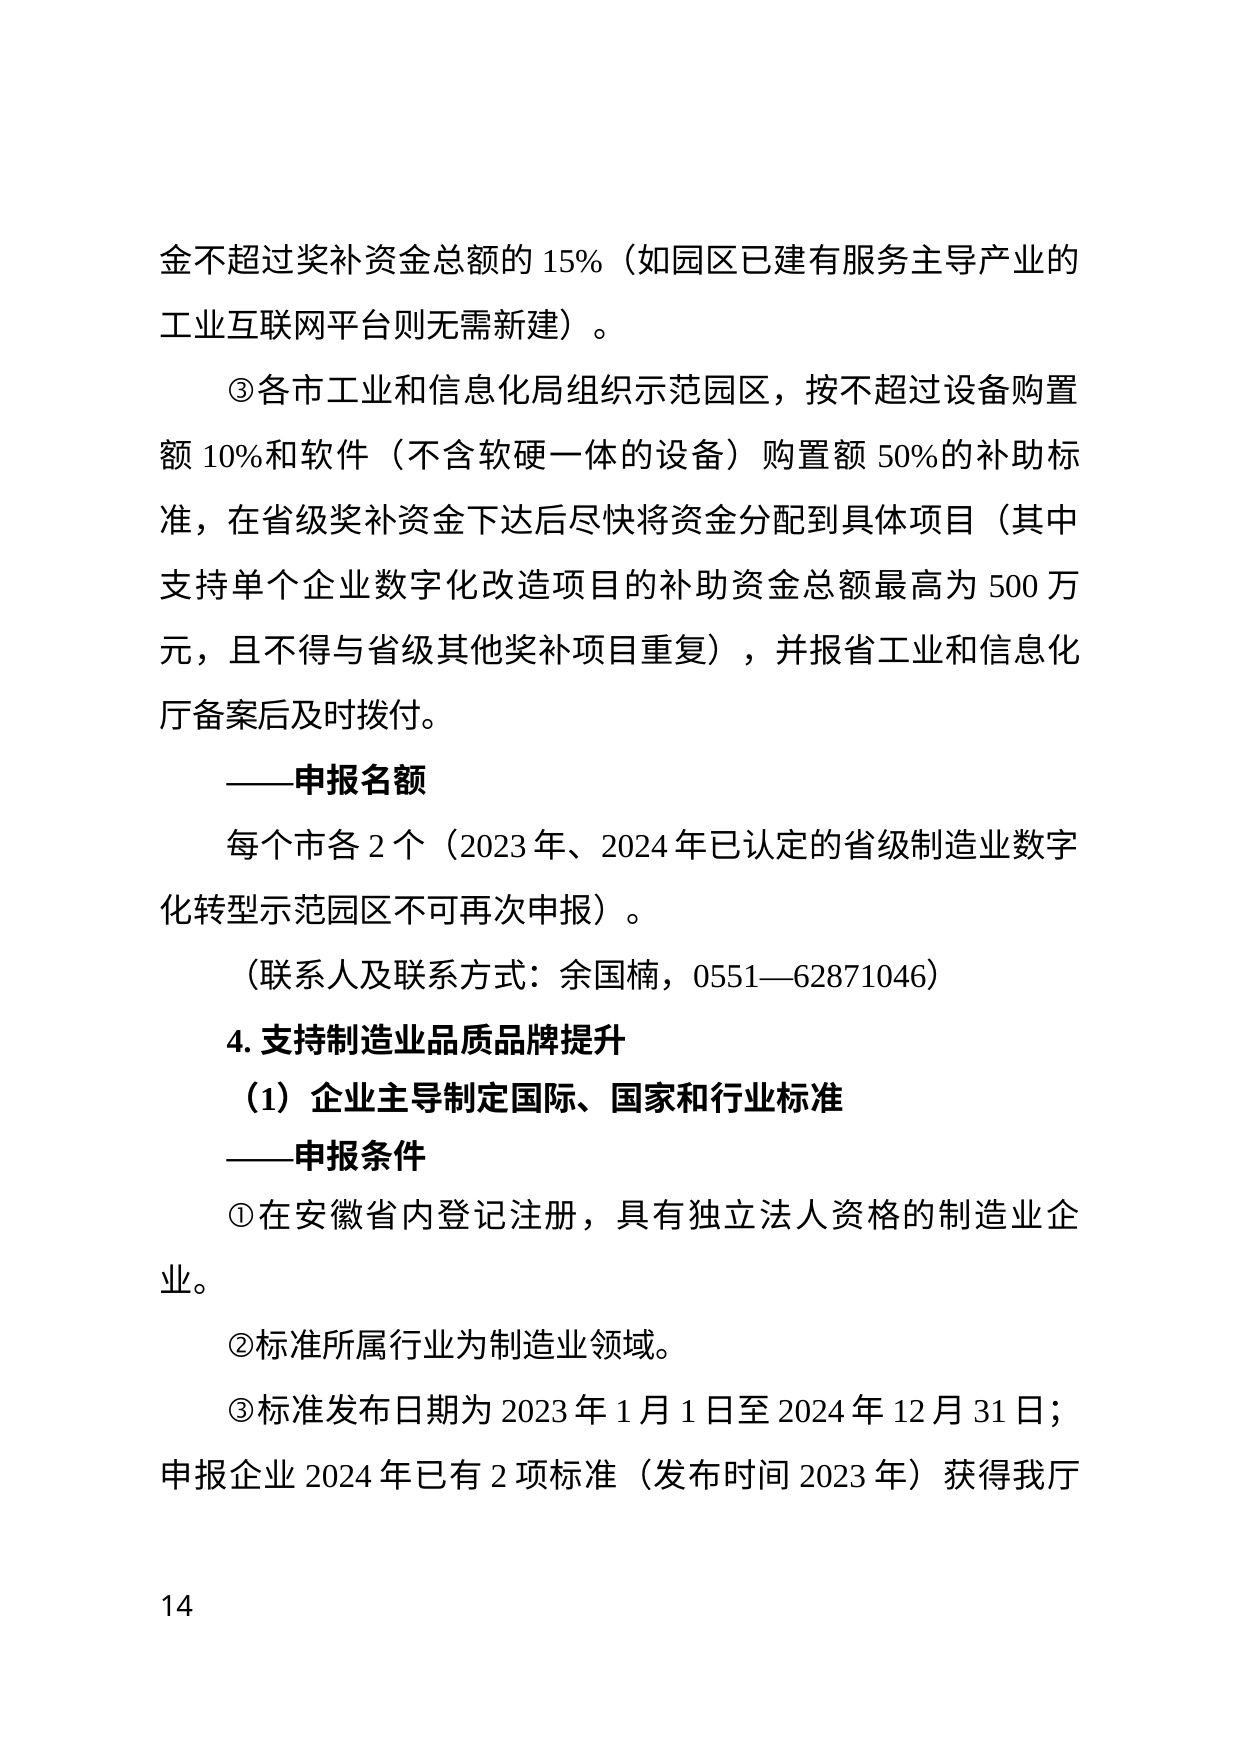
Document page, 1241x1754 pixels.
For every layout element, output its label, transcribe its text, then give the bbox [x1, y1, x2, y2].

subtitle 各市工业和信息化局组织示范园区，按不超过设备购置额10%和软件（不含软硬一体的设备）购置额50%的补助标准，在省级奖补资金下达后尽快将资金分配到具体项目（其中支持单个企业数字化改造项目的补助资金总额最高为500万元，且不得与省级其他奖补项目重复），并报省工业和信息化厅备案后及时拨付。 [159, 356, 1081, 746]
list 每个市各2个（2023年、2024年已认定的省级制造业数字化转型示范园区不可再次申报）。 [159, 811, 1081, 941]
list ——申报条件 [159, 1122, 1081, 1181]
list （1）企业主导制定国际、国家和行业标准 [159, 1064, 1081, 1122]
subtitle ——申报名额 [159, 746, 1081, 811]
text 在安徽省内登记注册，具有独立法人资格的制造业企业。 [159, 1181, 1081, 1311]
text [159, 226, 1081, 356]
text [159, 1376, 1081, 1506]
list （联系人及联系方式：余国楠，0551—62871046） [159, 941, 1081, 1006]
text 标准所属行业为制造业领域。 [159, 1311, 1081, 1376]
list 4. 支持制造业品质品牌提升 [159, 1006, 1081, 1064]
